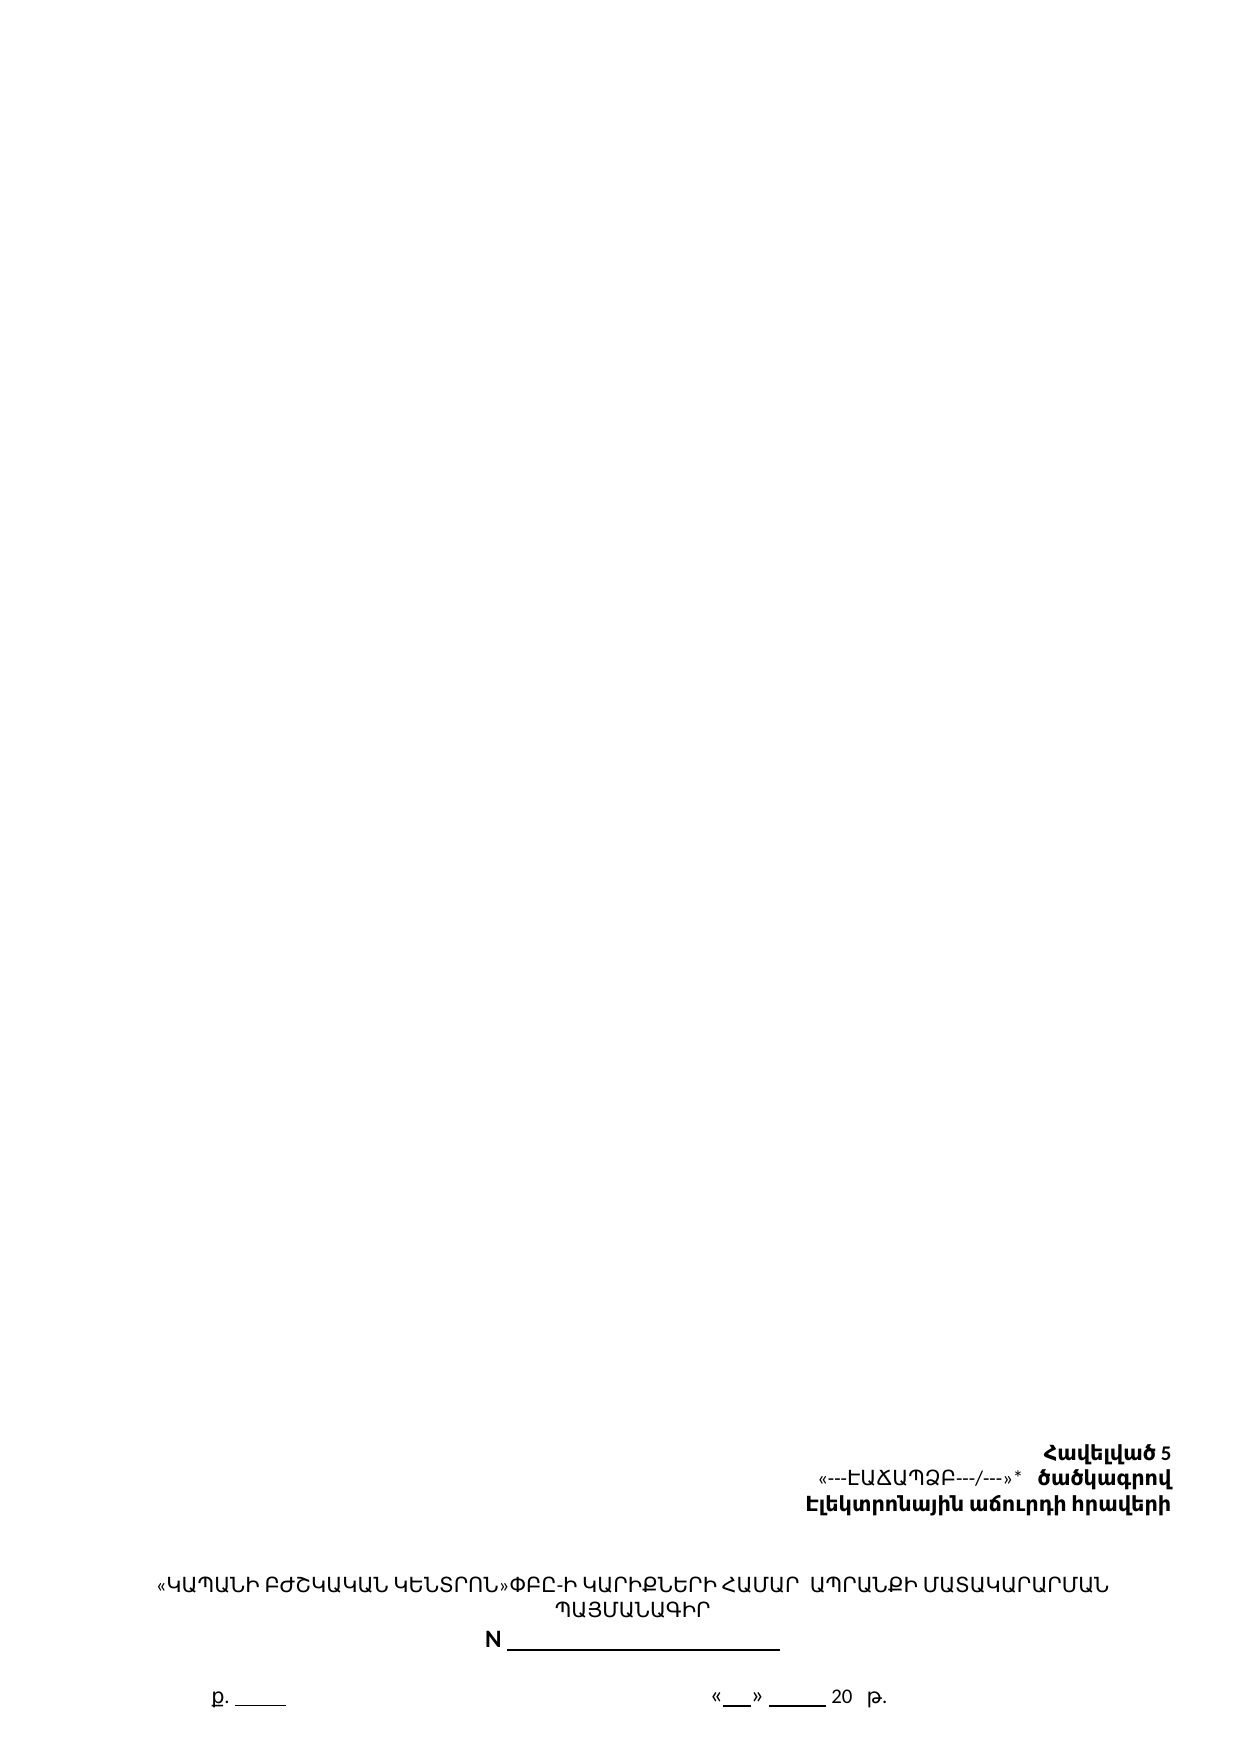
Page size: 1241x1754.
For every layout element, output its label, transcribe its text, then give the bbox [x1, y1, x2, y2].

text ք. « » 20 թ. [94, 1679, 1171, 1709]
text Հավելված 5 [94, 1440, 1171, 1465]
text ՊԱՅՄԱՆԱԳԻՐ [79, 1598, 1171, 1623]
text Էլեկտրոնային աճուրդի հրավերի [94, 1491, 1171, 1516]
text N [79, 1623, 1171, 1653]
text «---ԷԱՃԱՊՁԲ---/---»* ծածկագրով [94, 1465, 1171, 1491]
text «ԿԱՊԱՆԻ ԲԺՇԿԱԿԱՆ ԿԵՆՏՐՈՆ»ՓԲԸ-Ի ԿԱՐԻՔՆԵՐԻ ՀԱՄԱՐ ԱՊՐԱՆՔԻ ՄԱՏԱԿԱՐԱՐՄԱՆ [79, 1572, 1171, 1598]
